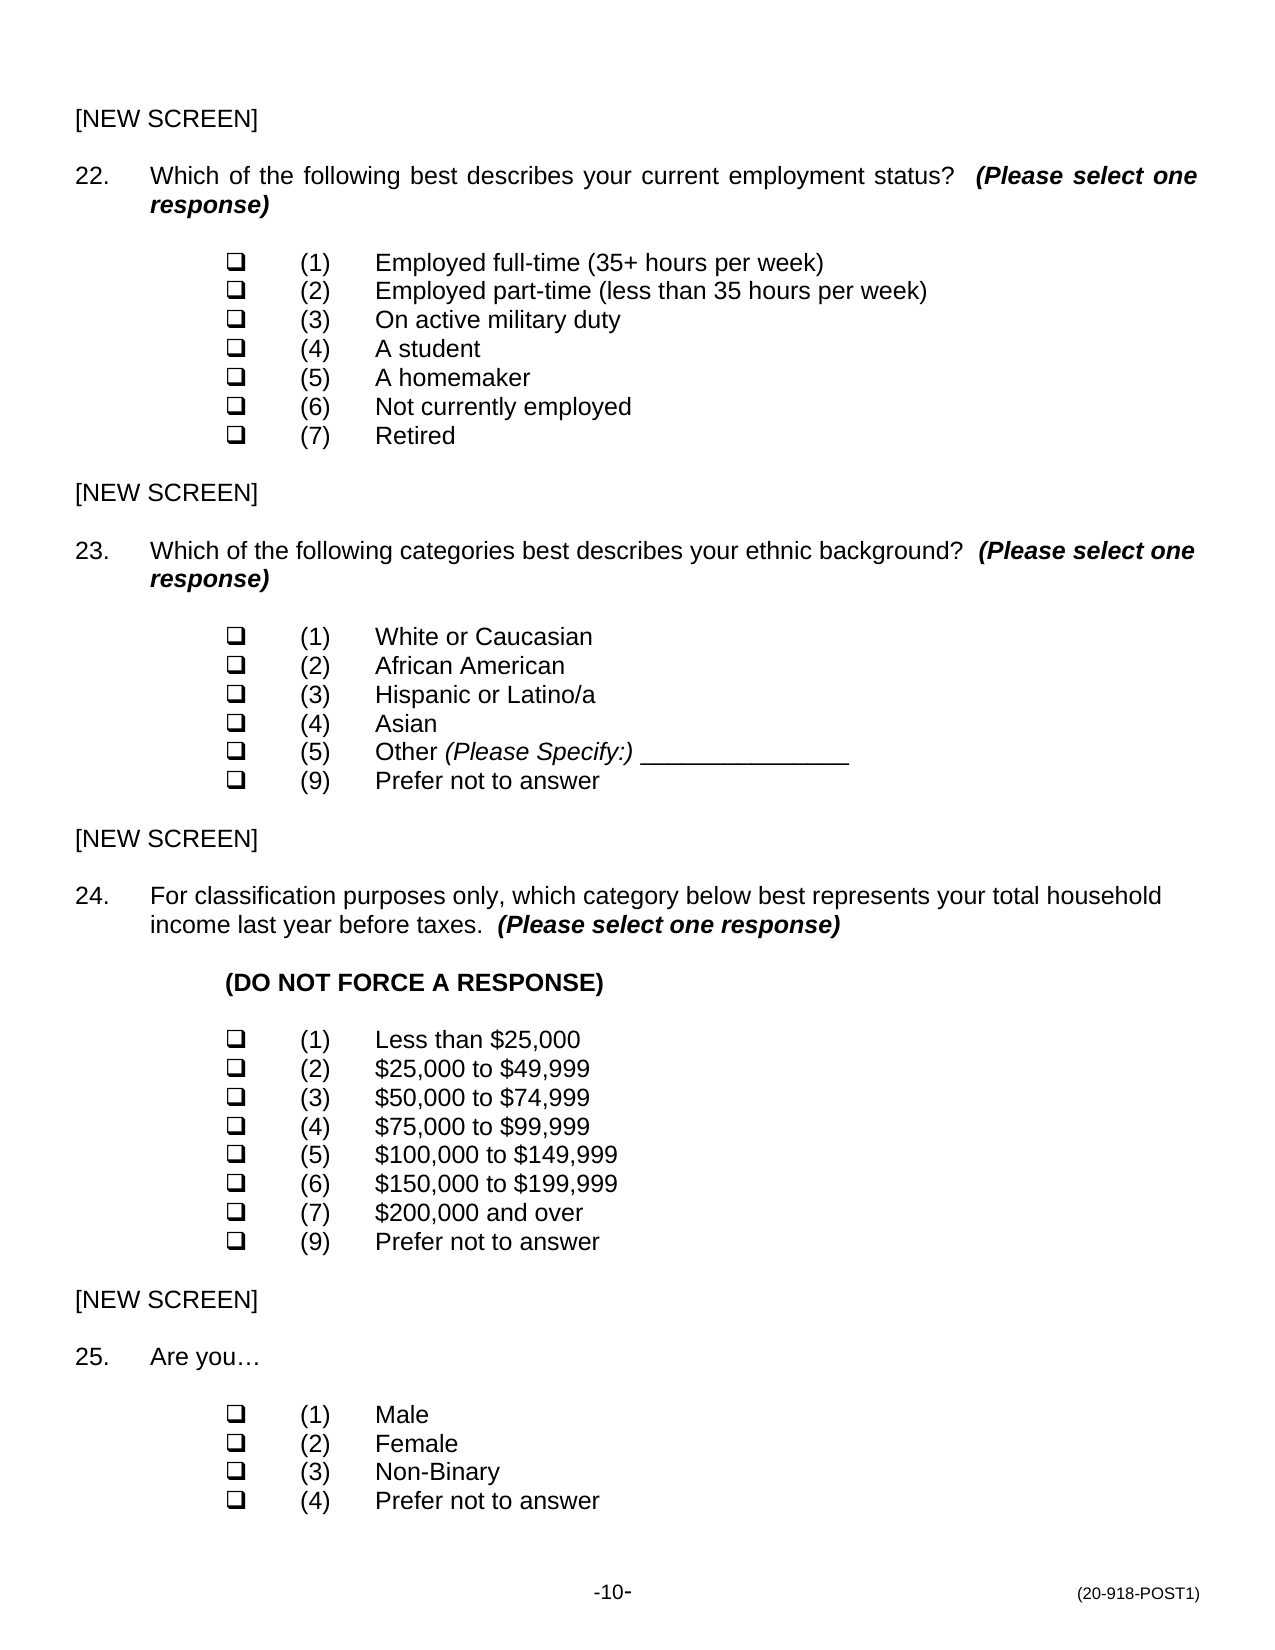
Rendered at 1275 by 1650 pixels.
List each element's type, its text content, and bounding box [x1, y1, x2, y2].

text (3) Non-Binary [150, 1457, 1200, 1486]
text (5) Other (Please Specify:) _______________ [75, 737, 1200, 766]
text (2) Female [150, 1428, 1200, 1457]
text [NEW SCREEN] [75, 1285, 1200, 1313]
text [NEW SCREEN] [75, 478, 1200, 507]
text (4) Prefer not to answer [150, 1486, 1200, 1515]
text (9) Prefer not to answer [150, 766, 1200, 795]
text (5) A homemaker [75, 363, 1200, 392]
text (2) African American [75, 651, 1200, 680]
text 22. Which of the following best describes your current employment status? (Please select one response) [75, 161, 1200, 219]
text (5) $100,000 to $149,999 [225, 1141, 1200, 1169]
text (4) $75,000 to $99,999 [225, 1112, 1200, 1141]
text (3) Hispanic or Latino/a [75, 680, 1200, 708]
text (9) Prefer not to answer [225, 1227, 1200, 1256]
text (2) Employed part-time (less than 35 hours per week) [75, 276, 1200, 305]
text (6) $150,000 to $199,999 [225, 1169, 1200, 1198]
text (1) Male [75, 1400, 1200, 1428]
text (3) $50,000 to $74,999 [225, 1083, 1200, 1112]
text 25. Are you… [75, 1342, 1200, 1371]
text (4) Asian [75, 708, 1200, 737]
text (1) Less than $25,000 [225, 1025, 1200, 1054]
text (4) A student [75, 334, 1200, 363]
text 24. For classification purposes only, which category below best represents your total household income last year before taxes. (Please select one response) [75, 881, 1200, 939]
text (7) $200,000 and over [225, 1198, 1200, 1227]
text (3) On active military duty [75, 305, 1200, 334]
text (7) Retired [75, 421, 1200, 449]
text (6) Not currently employed [75, 392, 1200, 421]
text (DO NOT FORCE A RESPONSE) [150, 968, 1200, 996]
text [NEW SCREEN] [75, 824, 1200, 853]
text 23. Which of the following categories best describes your ethnic background? (Please select one response) [75, 536, 1200, 593]
text (1) White or Caucasian [75, 622, 1200, 651]
text [NEW SCREEN] [75, 104, 1200, 132]
text (1) Employed full-time (35+ hours per week) [75, 247, 1200, 276]
text (2) $25,000 to $49,999 [225, 1054, 1200, 1083]
